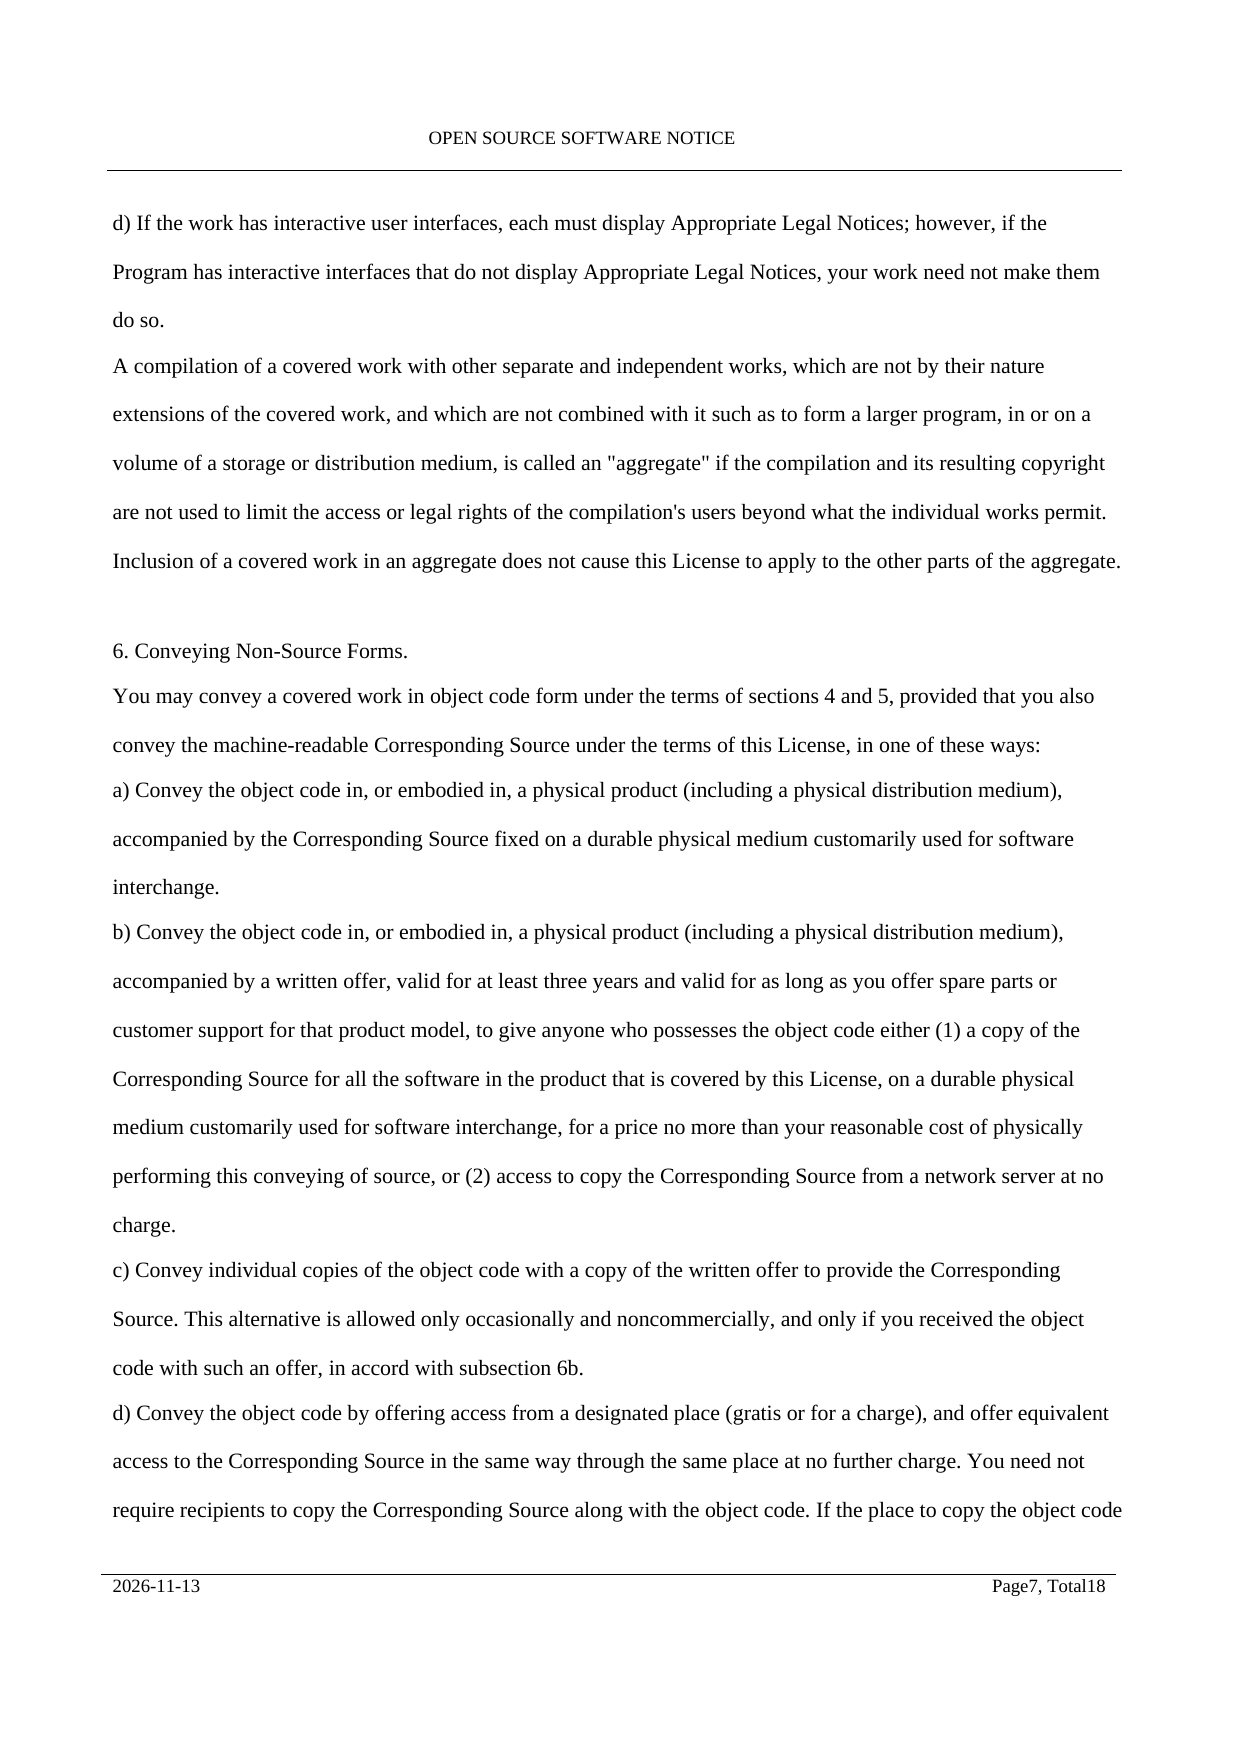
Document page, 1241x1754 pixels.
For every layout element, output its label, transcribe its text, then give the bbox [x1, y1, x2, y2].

text c) Convey individual copies of the object code with a copy of the written offer to provide the Corresponding Source. This alternative is allowed only occasionally and noncommercially, and only if you received the object code with such an offer, in accord with subsection 6b. [112, 1253, 1128, 1383]
text A compilation of a covered work with other separate and independent works, which are not by their nature extensions of the covered work, and which are not combined with it such as to form a larger program, in or on a volume of a storage or distribution medium, is called an "aggregate" if the compilation and its resulting copyright are not used to limit the access or legal rights of the compilation's users beyond what the individual works permit. Inclusion of a covered work in an aggregate does not cause this License to apply to the other parts of the aggregate. [112, 349, 1128, 576]
text b) Convey the object code in, or embodied in, a physical product (including a physical distribution medium), accompanied by a written offer, valid for at least three years and valid for as long as you offer spare parts or customer support for that product model, to give anyone who possesses the object code either (1) a copy of the Corresponding Source for all the software in the product that is covered by this License, on a durable physical medium customarily used for software interchange, for a price no more than your reasonable cost of physically performing this conveying of source, or (2) access to copy the Corresponding Source from a network server at no charge. [112, 916, 1128, 1241]
text You may convey a covered work in object code form under the terms of sections 4 and 5, provided that you also convey the machine-readable Corresponding Source under the terms of this License, in one of these ways: [112, 679, 1128, 761]
text a) Convey the object code in, or embodied in, a physical product (including a physical distribution medium), accompanied by the Corresponding Source fixed on a durable physical medium customarily used for software interchange. [112, 773, 1128, 903]
text d) If the work has interactive user interfaces, each must display Appropriate Legal Notices; however, if the Program has interactive interfaces that do not display Appropriate Legal Notices, your work need not make them do so. [112, 206, 1128, 336]
text 6. Conveying Non-Source Forms. [112, 634, 1128, 667]
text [112, 1396, 1128, 1526]
